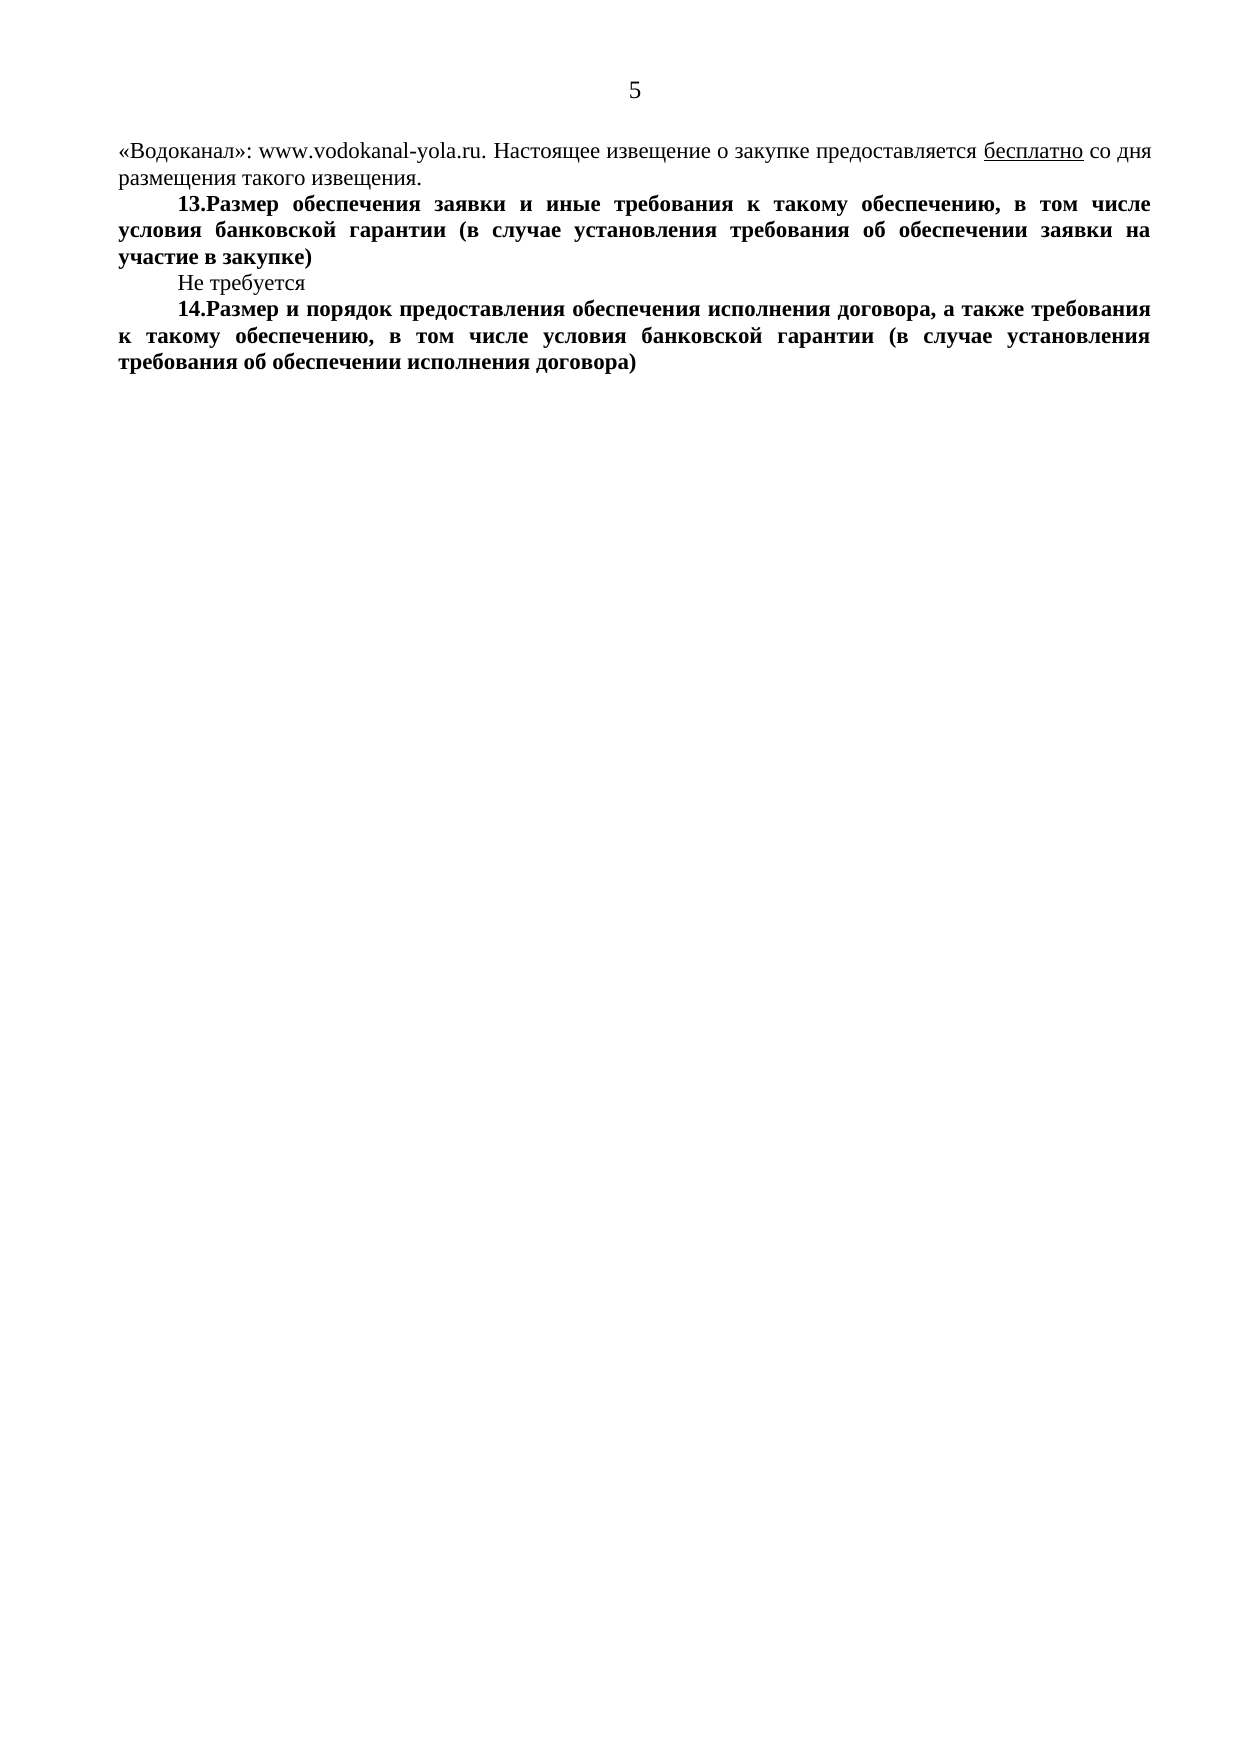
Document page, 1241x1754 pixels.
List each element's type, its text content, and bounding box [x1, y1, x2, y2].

text 13.Размер обеспечения заявки и иные требования к такому обеспечению, в том числе условия банковской гарантии (в случае установления требования об обеспечении заявки на участие в закупке) [118, 190, 1152, 269]
text Не требуется [118, 269, 1152, 295]
list 14.Размер и порядок предоставления обеспечения исполнения договора, а также требования к такому обеспечению, в том числе условия банковской гарантии (в случае установления требования об обеспечении исполнения договора) [118, 295, 1152, 374]
